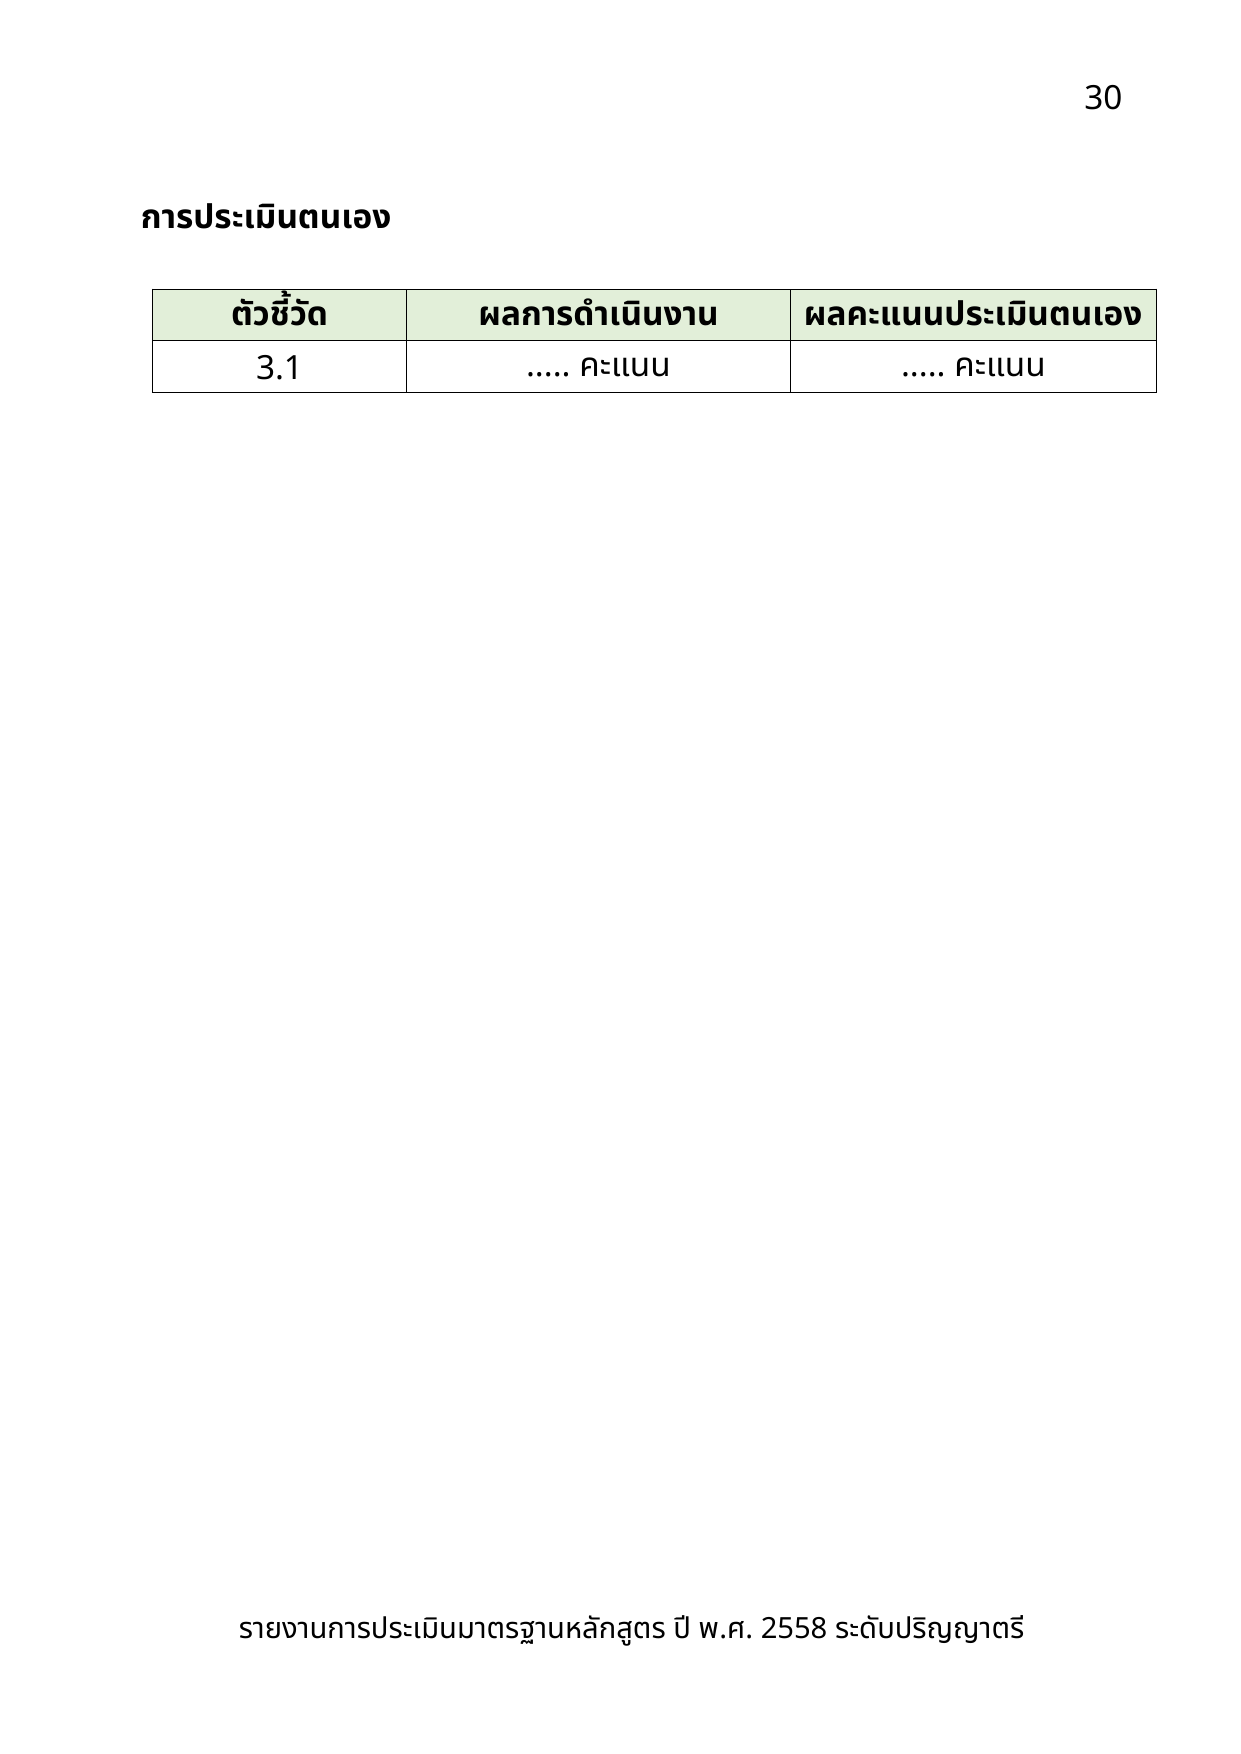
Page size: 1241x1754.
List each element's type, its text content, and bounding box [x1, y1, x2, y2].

text การประเมินตนเอง [141, 193, 1122, 243]
table_cell 3.1 [153, 341, 406, 392]
table_header ผลการดำเนินงาน [407, 290, 790, 340]
table_header ตัวชี้วัด [153, 290, 406, 340]
table_cell ..... คะแนน [407, 341, 790, 392]
table_cell ..... คะแนน [791, 341, 1156, 392]
table_header ผลคะแนนประเมินตนเอง [791, 290, 1156, 340]
